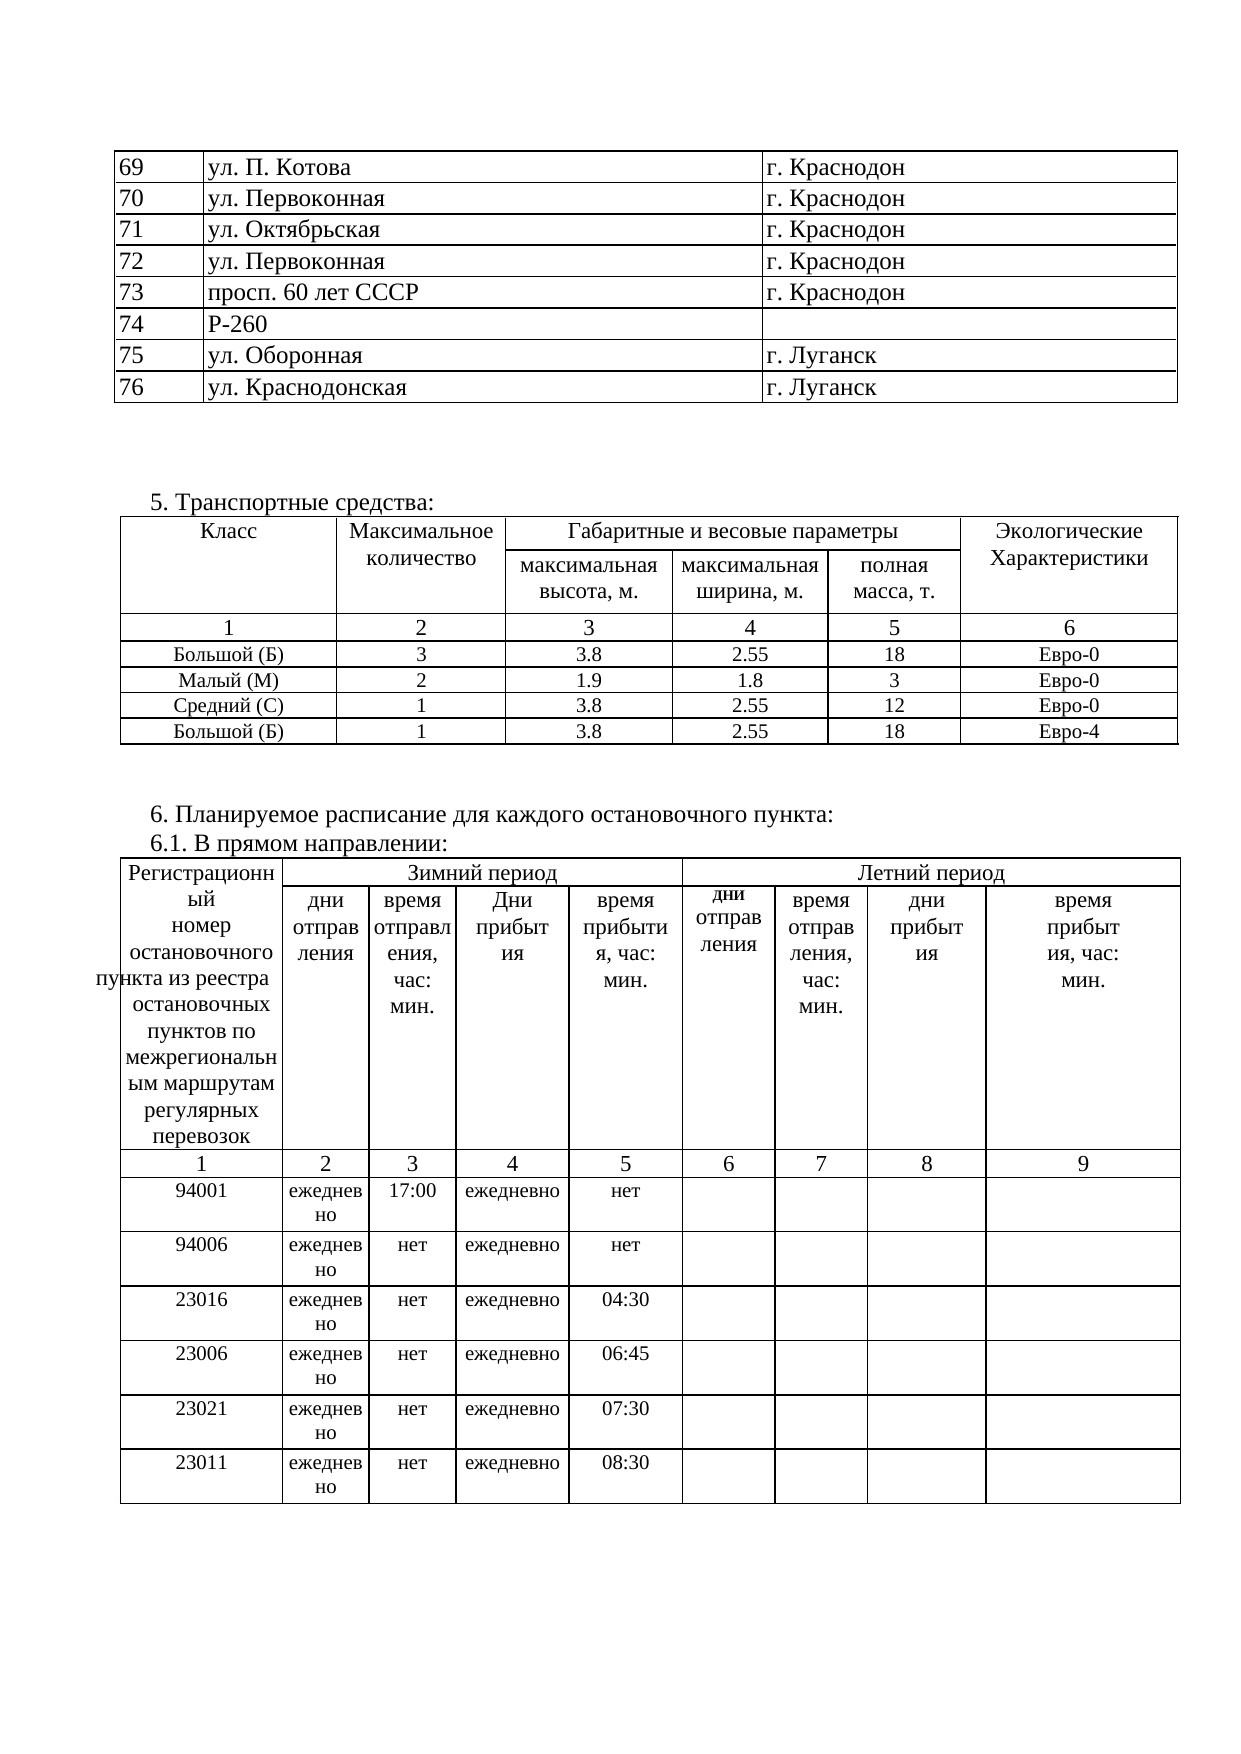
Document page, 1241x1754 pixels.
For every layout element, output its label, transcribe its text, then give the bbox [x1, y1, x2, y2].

table_cell 8 [868, 1150, 985, 1176]
table_cell время прибыт ия, час: мин. [987, 887, 1180, 1148]
table_cell 1 [337, 719, 505, 743]
table_cell 6 [961, 614, 1177, 640]
table_cell [776, 1178, 867, 1231]
table_cell 3 [337, 642, 505, 666]
table_cell [987, 1450, 1180, 1503]
table_cell 5 [570, 1150, 682, 1176]
table_header Зимний период [283, 859, 682, 885]
table_cell Большой (Б) [121, 719, 336, 743]
table_cell нет [570, 1178, 682, 1231]
table_cell [683, 1178, 774, 1231]
table_cell ул. Первоконная [204, 183, 762, 213]
table_cell 3.8 [506, 719, 672, 743]
table_cell 1 [121, 614, 336, 640]
table_cell 4 [673, 614, 827, 640]
table_cell [987, 1341, 1180, 1394]
table_cell 2 [337, 614, 505, 640]
table_cell максимальная ширина, м. [673, 551, 827, 612]
table_cell [683, 1341, 774, 1394]
table_cell [683, 1450, 774, 1503]
table_cell 7 [776, 1150, 867, 1176]
table_cell ул. Первоконная [204, 246, 762, 276]
table_cell 5 [829, 614, 960, 640]
table_header Летний период [683, 859, 1180, 885]
table_cell полная масса, т. [829, 551, 960, 612]
table_cell время отправл ения, час: мин. [370, 887, 455, 1148]
table_cell 2 [283, 1150, 368, 1176]
table_cell [776, 1396, 867, 1448]
table_cell [776, 1287, 867, 1339]
table_cell время отправ ления, час: мин. [776, 887, 867, 1148]
text 6.1. В прямом направлении: [150, 828, 1090, 857]
table_cell время прибыти я, час: мин. [570, 887, 682, 1148]
table_cell 2.55 [673, 719, 827, 743]
table_cell ежедневно [283, 1232, 368, 1285]
table_cell 1.8 [673, 668, 827, 692]
table_cell 18 [829, 719, 960, 743]
table_cell Евро-0 [961, 668, 1177, 692]
table_cell [763, 307, 1177, 339]
table_cell 08:30 [570, 1450, 682, 1503]
table_cell [987, 1232, 1180, 1285]
table_cell 94001 [121, 1178, 282, 1231]
table_cell 3.8 [506, 693, 672, 717]
table_cell Малый (М) [121, 668, 336, 692]
table_cell дни отправ ления [283, 887, 368, 1148]
table_cell 23006 [121, 1341, 282, 1394]
table_cell г. Луганск [763, 370, 1177, 402]
table_cell Евро-0 [961, 642, 1177, 666]
table_cell ул. Октябрьская [204, 215, 762, 244]
table_cell [868, 1396, 985, 1448]
table_cell [987, 1396, 1180, 1448]
table_cell [868, 1287, 985, 1339]
table_cell [987, 1178, 1180, 1231]
table_cell 23011 [121, 1450, 282, 1503]
table_cell 6 [683, 1150, 774, 1176]
table_cell г. Краснодон [763, 244, 1177, 276]
table_cell 75 [115, 340, 203, 370]
table_cell г. Краснодон [763, 276, 1177, 307]
table_cell 17:00 [370, 1178, 455, 1231]
table_cell максимальная высота, м. [506, 551, 672, 612]
table_cell Средний (С) [121, 693, 336, 717]
table_header Габаритные и весовые параметры [506, 517, 960, 549]
table_cell 06:45 [570, 1341, 682, 1394]
table_cell Евро-0 [961, 693, 1177, 717]
table_cell ежедневно [283, 1287, 368, 1339]
table_cell [987, 1287, 1180, 1339]
table_cell [776, 1232, 867, 1285]
table_cell Большой (Б) [121, 642, 336, 666]
table_header Класс [121, 517, 336, 612]
table_cell нет [370, 1396, 455, 1448]
table_header Экологические Характеристики [961, 517, 1177, 612]
table_cell [868, 1341, 985, 1394]
table_cell ДНИ отправ ления [683, 887, 774, 1148]
table_cell 94006 [121, 1232, 282, 1285]
table_cell ежедневно [457, 1341, 568, 1394]
table_cell нет [570, 1232, 682, 1285]
table_cell ежедневно [457, 1396, 568, 1448]
table_header Регистрационный номер остановочного пункта из реестра остановочных пунктов по межрегиональным маршрутам регулярных перевозок [121, 859, 282, 1148]
table_cell [868, 1178, 985, 1231]
table_cell [683, 1287, 774, 1339]
table_cell 23016 [121, 1287, 282, 1339]
table_cell 73 [115, 277, 203, 307]
table_cell Евро-4 [961, 719, 1177, 743]
table_cell Дни прибыт ия [457, 887, 568, 1148]
table_cell 9 [987, 1150, 1180, 1176]
table_cell [683, 1396, 774, 1448]
table_cell просп. 60 лет СССР [204, 277, 762, 307]
table_cell 76 [115, 371, 203, 402]
table_cell [868, 1450, 985, 1503]
table_cell ежедневно [457, 1287, 568, 1339]
table_cell 71 [115, 214, 203, 244]
table_cell 2.55 [673, 642, 827, 666]
table_cell 18 [829, 642, 960, 666]
table_cell 4 [457, 1150, 568, 1176]
table_cell 1.9 [506, 668, 672, 692]
table_cell нет [370, 1450, 455, 1503]
table_header Максимальное количество [337, 517, 505, 612]
table_cell дни прибыт ия [868, 887, 985, 1148]
table_cell ежедневно [457, 1450, 568, 1503]
table_cell 2 [337, 668, 505, 692]
table_cell нет [370, 1341, 455, 1394]
table_cell [776, 1450, 867, 1503]
table_cell 07:30 [570, 1396, 682, 1448]
text 5. Транспортные средства: [150, 487, 1090, 516]
table_cell ежедневно [283, 1178, 368, 1231]
table_cell 1 [337, 693, 505, 717]
table_cell ежедневно [457, 1232, 568, 1285]
table_cell 3 [506, 614, 672, 640]
table_cell 23021 [121, 1396, 282, 1448]
table_cell нет [370, 1287, 455, 1339]
table_cell нет [370, 1232, 455, 1285]
table_cell 3 [370, 1150, 455, 1176]
table_cell Р-260 [204, 309, 762, 339]
table_cell 3.8 [506, 642, 672, 666]
table_cell ежедневно [457, 1178, 568, 1231]
table_cell ежедневно [283, 1396, 368, 1448]
table_cell [868, 1232, 985, 1285]
table_cell 2.55 [673, 693, 827, 717]
table_cell г. Краснодон [763, 152, 1177, 181]
table_cell 74 [115, 308, 203, 339]
table_cell ул. П. Котова [204, 152, 762, 181]
table_cell г. Краснодон [763, 213, 1177, 244]
table_cell 12 [829, 693, 960, 717]
text 6. Планируемое расписание для каждого остановочного пункта: [150, 799, 1090, 828]
table_cell ул. Оборонная [204, 340, 762, 370]
table_cell ежедневно [283, 1450, 368, 1503]
table_cell 72 [115, 245, 203, 276]
table_cell г. Краснодон [763, 181, 1177, 213]
table_cell 69 [115, 152, 203, 181]
table_cell 04:30 [570, 1287, 682, 1339]
table_cell ул. Краснодонская [204, 372, 762, 402]
table_cell 1 [121, 1150, 282, 1176]
table_cell 3 [829, 668, 960, 692]
table_cell 70 [115, 183, 203, 213]
table_cell [683, 1232, 774, 1285]
table_cell [776, 1341, 867, 1394]
table_cell ежедневно [283, 1341, 368, 1394]
table_cell г. Луганск [763, 339, 1177, 370]
